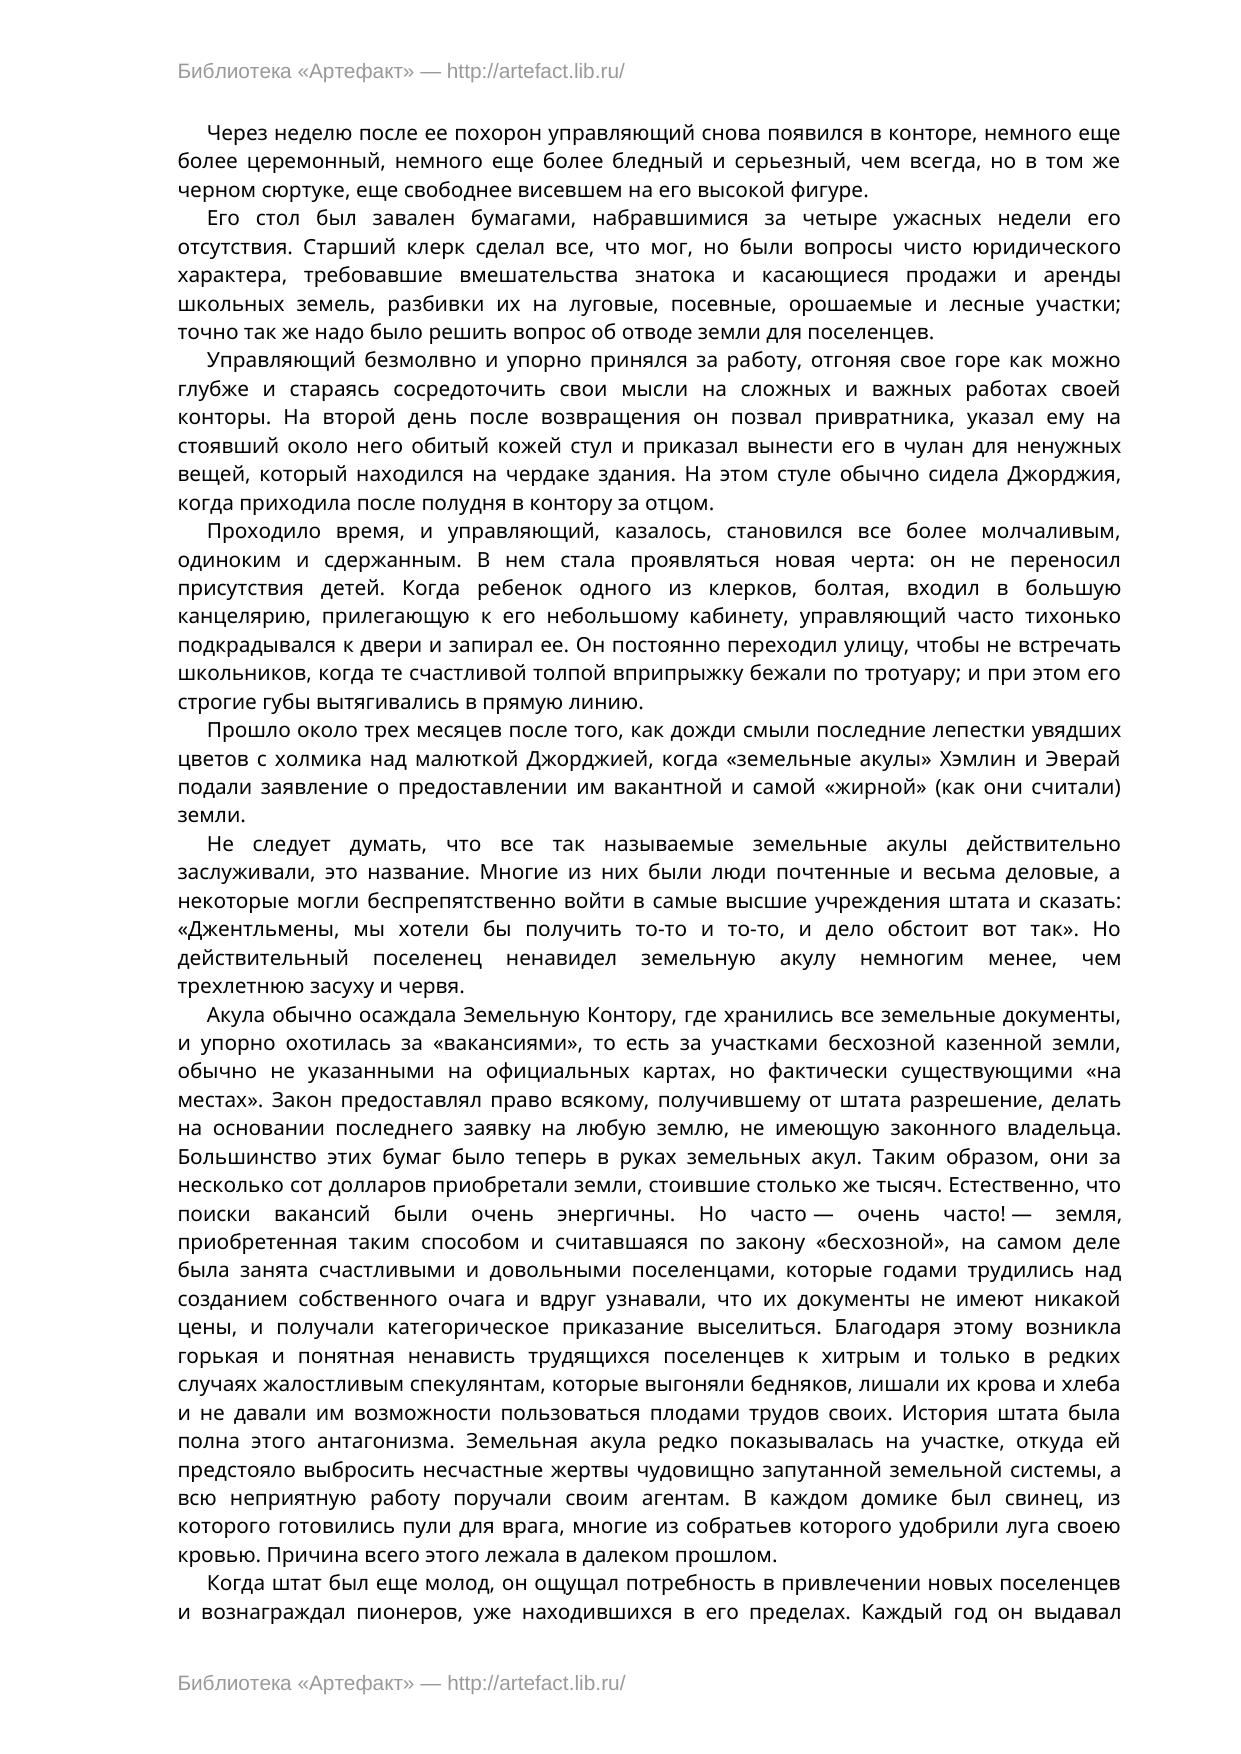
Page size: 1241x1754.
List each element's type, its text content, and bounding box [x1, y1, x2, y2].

text Прошло около трех месяцев после того, как дожди смыли последние лепестки увядших цветов с холмика над малюткой Джорджией, когда «земельные акулы» Хэмлин и Эверай подали заявление о предоставлении им вакантной и самой «жирной» (как они считали) земли. [177, 715, 1122, 829]
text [177, 1568, 1122, 1625]
text Управляющий безмолвно и упорно принялся за работу, отгоняя свое горе как можно глубже и стараясь сосредоточить свои мысли на сложных и важных работах своей конторы. На второй день после возвращения он позвал привратника, указал ему на стоявший около него обитый кожей стул и приказал вынести его в чулан для ненужных вещей, который находился на чердаке здания. На этом стуле обычно сидела Джорджия, когда приходила после полудня в контору за отцом. [177, 346, 1122, 516]
text Через неделю после ее похорон управляющий снова появился в конторе, немного еще более церемонный, немного еще более бледный и серьезный, чем всегда, но в том же черном сюртуке, еще свободнее висевшем на его высокой фигуре. [177, 118, 1122, 203]
text Не следует думать, что все так называемые земельные акулы действительно заслуживали, это название. Многие из них были люди почтенные и весьма деловые, а некоторые могли беспрепятственно войти в самые высшие учреждения штата и сказать: «Джентльмены, мы хотели бы получить то-то и то-то, и дело обстоит вот так». Но действительный поселенец ненавидел земельную акулу немногим менее, чем трехлетнюю засуху и червя. [177, 829, 1122, 1000]
text Акула обычно осаждала Земельную Контору, где хранились все земельные документы, и упорно охотилась за «вакансиями», то есть за участками бесхозной казенной земли, обычно не указанными на официальных картах, но фактически существующими «на местах». Закон предоставлял право всякому, получившему от штата разрешение, делать на основании последнего заявку на любую землю, не имеющую законного владельца. Большинство этих бумаг было теперь в руках земельных акул. Таким образом, они за несколько сот долларов приобретали земли, стоившие столько же тысяч. Естественно, что поиски вакансий были очень энергичны. Но часто — очень часто! — земля, приобретенная таким способом и считавшаяся по закону «бесхозной», на самом деле была занята счастливыми и довольными поселенцами, которые годами трудились над созданием собственного очага и вдруг узнавали, что их документы не имеют никакой цены, и получали категорическое приказание выселиться. Благодаря этому возникла горькая и понятная ненависть трудящихся поселенцев к хитрым и только в редких случаях жалостливым спекулянтам, которые выгоняли бедняков, лишали их крова и хлеба и не давали им возможности пользоваться плодами трудов своих. История штата была полна этого антагонизма. Земельная акула редко показывалась на участке, откуда ей предстояло выбросить несчастные жертвы чудовищно запутанной земельной системы, а всю неприятную работу поручали своим агентам. В каждом домике был свинец, из которого готовились пули для врага, многие из собратьев которого удобрили луга своею кровью. Причина всего этого лежала в далеком прошлом. [177, 1000, 1122, 1568]
text Его стол был завален бумагами, набравшимися за четыре ужасных недели его отсутствия. Старший клерк сделал все, что мог, но были вопросы чисто юридического характера, требовавшие вмешательства знатока и касающиеся продажи и аренды школьных земель, разбивки их на луговые, посевные, орошаемые и лесные участки; точно так же надо было решить вопрос об отводе земли для поселенцев. [177, 203, 1122, 346]
text Проходило время, и управляющий, казалось, становился все более молчаливым, одиноким и сдержанным. В нем стала проявляться новая черта: он не переносил присутствия детей. Когда ребенок одного из клерков, болтая, входил в большую канцелярию, прилегающую к его небольшому кабинету, управляющий часто тихонько подкрадывался к двери и запирал ее. Он постоянно переходил улицу, чтобы не встречать школьников, когда те счастливой толпой вприпрыжку бежали по тротуару; и при этом его строгие губы вытягивались в прямую линию. [177, 516, 1122, 715]
